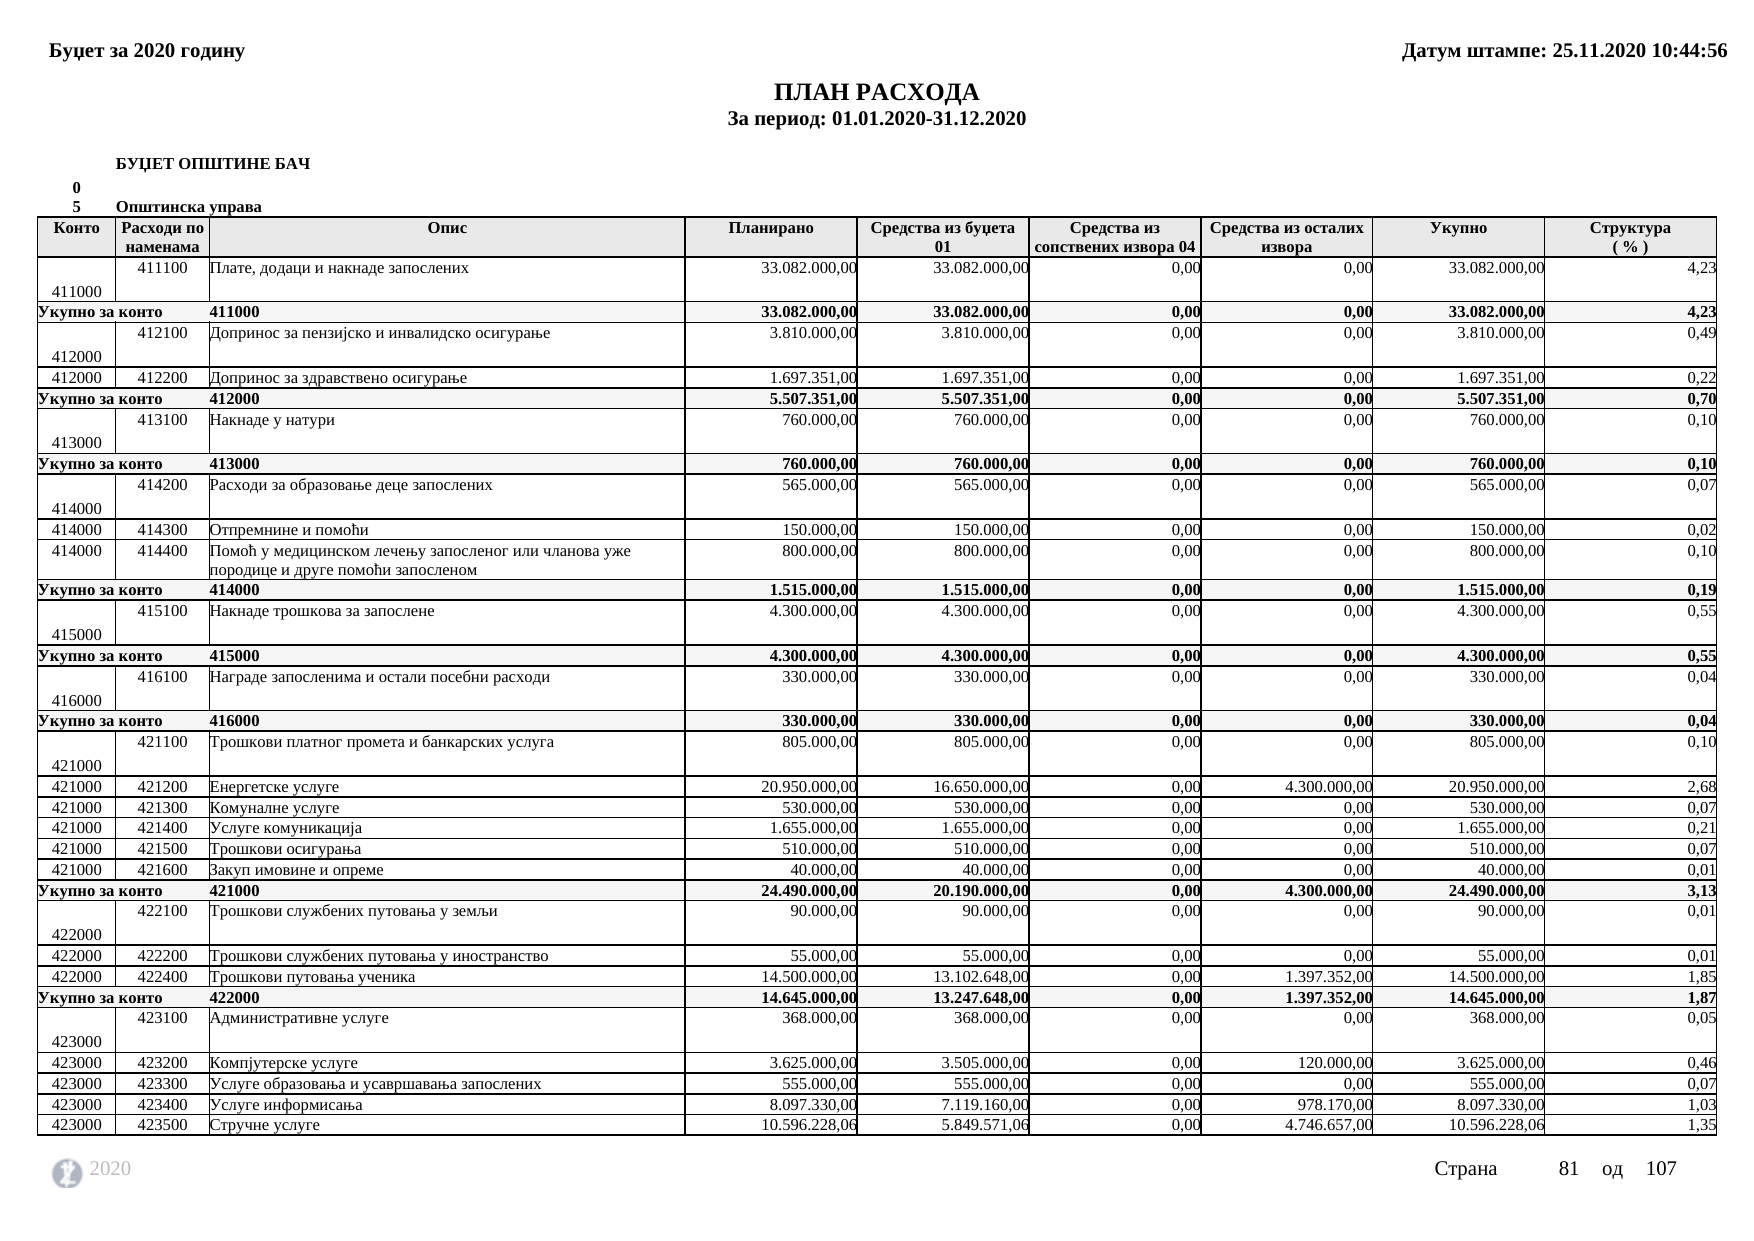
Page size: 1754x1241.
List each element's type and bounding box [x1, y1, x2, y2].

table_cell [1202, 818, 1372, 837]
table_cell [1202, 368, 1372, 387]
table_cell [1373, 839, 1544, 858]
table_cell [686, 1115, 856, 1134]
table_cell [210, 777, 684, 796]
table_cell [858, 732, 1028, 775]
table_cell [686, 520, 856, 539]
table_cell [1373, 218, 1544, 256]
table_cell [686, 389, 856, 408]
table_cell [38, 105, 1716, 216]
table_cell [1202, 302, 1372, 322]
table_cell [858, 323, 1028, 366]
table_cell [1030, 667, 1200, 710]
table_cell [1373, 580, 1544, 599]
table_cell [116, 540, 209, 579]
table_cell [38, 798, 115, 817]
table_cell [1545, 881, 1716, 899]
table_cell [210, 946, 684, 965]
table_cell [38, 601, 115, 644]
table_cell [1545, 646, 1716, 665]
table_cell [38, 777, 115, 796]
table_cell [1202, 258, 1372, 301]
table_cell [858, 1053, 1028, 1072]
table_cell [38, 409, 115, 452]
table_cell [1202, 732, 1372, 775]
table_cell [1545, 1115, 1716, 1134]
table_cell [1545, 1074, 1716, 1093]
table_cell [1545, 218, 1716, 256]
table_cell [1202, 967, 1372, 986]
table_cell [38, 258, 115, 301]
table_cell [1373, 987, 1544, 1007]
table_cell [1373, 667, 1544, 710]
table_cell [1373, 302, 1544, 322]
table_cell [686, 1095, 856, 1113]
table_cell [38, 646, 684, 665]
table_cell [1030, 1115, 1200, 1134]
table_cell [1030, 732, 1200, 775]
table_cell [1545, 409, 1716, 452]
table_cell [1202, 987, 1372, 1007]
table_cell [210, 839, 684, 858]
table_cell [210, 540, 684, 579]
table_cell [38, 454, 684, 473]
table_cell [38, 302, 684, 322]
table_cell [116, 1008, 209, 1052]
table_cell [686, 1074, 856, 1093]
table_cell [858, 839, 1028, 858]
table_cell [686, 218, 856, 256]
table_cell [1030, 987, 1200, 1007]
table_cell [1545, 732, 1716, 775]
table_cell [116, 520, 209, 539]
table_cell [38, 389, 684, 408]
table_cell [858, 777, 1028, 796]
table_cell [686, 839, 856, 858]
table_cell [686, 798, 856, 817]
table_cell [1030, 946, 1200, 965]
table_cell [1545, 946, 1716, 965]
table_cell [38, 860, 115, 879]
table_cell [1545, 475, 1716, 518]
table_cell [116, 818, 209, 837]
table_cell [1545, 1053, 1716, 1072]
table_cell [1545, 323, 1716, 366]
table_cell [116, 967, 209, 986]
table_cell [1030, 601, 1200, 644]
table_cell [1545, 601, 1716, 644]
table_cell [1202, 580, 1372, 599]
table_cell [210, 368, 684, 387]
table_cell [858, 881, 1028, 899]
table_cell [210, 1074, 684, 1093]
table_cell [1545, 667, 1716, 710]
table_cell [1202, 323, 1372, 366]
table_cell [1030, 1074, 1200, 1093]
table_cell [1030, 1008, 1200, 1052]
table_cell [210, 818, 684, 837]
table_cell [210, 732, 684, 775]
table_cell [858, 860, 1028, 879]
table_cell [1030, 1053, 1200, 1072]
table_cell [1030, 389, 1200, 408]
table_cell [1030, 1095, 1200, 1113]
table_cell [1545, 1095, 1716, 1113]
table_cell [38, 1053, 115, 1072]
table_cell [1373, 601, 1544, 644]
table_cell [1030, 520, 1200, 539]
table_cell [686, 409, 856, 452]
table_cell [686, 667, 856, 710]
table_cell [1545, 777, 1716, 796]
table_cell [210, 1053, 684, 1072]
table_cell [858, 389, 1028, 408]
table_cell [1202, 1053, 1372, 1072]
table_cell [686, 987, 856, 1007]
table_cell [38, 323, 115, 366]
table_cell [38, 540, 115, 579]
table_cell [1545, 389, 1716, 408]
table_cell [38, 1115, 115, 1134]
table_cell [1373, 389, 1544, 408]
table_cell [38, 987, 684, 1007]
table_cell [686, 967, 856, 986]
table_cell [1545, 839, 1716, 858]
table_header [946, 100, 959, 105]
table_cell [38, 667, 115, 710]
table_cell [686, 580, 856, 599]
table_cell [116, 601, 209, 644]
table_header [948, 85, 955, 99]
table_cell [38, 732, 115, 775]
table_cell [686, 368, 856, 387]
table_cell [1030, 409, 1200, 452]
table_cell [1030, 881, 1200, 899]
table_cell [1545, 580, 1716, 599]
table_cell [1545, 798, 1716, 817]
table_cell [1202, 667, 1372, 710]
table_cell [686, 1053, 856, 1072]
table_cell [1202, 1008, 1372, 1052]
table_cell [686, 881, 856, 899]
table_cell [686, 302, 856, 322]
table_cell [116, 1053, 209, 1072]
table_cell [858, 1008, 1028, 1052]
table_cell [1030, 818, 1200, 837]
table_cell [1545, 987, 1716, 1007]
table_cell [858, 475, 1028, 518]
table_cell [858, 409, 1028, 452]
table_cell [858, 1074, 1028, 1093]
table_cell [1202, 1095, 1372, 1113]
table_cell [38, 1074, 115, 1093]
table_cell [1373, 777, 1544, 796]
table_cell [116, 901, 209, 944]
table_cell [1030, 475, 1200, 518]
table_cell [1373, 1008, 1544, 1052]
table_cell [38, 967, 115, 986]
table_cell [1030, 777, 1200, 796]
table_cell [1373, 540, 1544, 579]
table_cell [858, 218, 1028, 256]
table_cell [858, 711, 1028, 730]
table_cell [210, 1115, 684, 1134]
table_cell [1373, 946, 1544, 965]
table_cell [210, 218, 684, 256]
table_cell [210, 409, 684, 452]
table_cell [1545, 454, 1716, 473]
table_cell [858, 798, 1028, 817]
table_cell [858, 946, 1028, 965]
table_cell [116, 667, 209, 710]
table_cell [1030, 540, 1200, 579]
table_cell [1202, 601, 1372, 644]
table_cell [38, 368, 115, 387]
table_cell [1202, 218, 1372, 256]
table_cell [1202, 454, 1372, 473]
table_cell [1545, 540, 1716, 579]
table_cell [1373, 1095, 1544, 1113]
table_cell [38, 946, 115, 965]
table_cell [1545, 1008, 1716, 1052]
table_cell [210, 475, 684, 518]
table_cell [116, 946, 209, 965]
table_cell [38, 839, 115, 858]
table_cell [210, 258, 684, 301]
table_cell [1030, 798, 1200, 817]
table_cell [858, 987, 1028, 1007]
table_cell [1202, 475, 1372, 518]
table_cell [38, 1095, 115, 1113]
picture [48, 1155, 87, 1188]
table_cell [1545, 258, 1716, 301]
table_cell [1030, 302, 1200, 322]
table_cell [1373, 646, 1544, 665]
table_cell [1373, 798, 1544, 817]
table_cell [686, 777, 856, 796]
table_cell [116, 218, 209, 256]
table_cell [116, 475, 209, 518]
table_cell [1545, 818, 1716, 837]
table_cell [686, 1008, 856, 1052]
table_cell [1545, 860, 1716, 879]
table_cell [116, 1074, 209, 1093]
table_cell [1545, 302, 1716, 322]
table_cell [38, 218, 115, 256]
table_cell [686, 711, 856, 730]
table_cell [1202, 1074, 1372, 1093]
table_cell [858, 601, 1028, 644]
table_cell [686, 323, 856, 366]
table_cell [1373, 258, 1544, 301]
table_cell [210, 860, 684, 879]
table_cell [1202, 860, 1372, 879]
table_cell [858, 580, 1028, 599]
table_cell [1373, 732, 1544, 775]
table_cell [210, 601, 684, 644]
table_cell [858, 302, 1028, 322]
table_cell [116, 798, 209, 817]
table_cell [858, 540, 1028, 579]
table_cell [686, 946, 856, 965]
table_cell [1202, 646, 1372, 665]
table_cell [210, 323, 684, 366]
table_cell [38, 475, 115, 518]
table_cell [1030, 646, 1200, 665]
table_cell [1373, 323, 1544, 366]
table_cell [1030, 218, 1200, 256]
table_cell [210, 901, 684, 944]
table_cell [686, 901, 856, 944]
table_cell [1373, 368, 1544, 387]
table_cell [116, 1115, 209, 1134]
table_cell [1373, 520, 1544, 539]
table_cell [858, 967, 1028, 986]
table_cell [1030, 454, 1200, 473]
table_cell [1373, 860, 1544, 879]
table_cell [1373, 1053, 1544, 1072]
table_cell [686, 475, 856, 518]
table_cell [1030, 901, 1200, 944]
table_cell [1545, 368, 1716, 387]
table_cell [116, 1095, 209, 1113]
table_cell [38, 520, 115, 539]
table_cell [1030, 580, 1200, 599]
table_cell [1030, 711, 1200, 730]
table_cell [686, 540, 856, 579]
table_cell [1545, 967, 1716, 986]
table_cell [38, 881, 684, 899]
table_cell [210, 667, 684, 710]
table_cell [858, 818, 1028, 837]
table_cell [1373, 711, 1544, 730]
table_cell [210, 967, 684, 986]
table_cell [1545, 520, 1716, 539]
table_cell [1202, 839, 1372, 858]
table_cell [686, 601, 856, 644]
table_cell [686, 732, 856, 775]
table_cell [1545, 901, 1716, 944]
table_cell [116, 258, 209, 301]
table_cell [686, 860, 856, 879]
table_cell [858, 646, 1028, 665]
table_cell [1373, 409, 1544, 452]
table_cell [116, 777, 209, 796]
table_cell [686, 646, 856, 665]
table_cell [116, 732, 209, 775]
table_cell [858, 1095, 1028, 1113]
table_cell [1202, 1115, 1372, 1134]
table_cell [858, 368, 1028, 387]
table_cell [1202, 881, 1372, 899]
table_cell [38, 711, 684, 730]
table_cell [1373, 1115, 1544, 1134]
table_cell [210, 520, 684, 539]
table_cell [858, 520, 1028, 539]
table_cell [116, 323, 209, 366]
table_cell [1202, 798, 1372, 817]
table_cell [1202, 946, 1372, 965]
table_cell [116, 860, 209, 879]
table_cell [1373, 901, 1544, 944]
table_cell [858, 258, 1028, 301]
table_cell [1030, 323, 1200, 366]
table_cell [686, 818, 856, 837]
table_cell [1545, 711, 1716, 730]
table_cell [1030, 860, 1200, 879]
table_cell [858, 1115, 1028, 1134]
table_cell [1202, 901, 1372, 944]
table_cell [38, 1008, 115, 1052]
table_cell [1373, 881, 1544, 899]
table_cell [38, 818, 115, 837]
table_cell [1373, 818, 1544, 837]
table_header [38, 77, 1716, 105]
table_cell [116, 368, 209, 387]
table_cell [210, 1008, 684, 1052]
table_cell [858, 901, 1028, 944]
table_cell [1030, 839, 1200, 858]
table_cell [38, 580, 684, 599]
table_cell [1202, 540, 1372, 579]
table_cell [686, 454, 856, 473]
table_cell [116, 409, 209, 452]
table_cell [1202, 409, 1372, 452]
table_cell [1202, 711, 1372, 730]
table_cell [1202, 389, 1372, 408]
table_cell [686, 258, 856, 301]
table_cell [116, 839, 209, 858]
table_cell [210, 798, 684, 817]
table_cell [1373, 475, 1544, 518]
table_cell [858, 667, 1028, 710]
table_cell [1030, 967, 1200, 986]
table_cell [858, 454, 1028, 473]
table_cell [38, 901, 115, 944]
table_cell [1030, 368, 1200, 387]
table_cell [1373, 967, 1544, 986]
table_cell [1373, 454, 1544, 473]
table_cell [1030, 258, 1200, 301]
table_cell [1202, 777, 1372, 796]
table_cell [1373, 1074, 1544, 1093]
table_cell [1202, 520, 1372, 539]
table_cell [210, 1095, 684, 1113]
